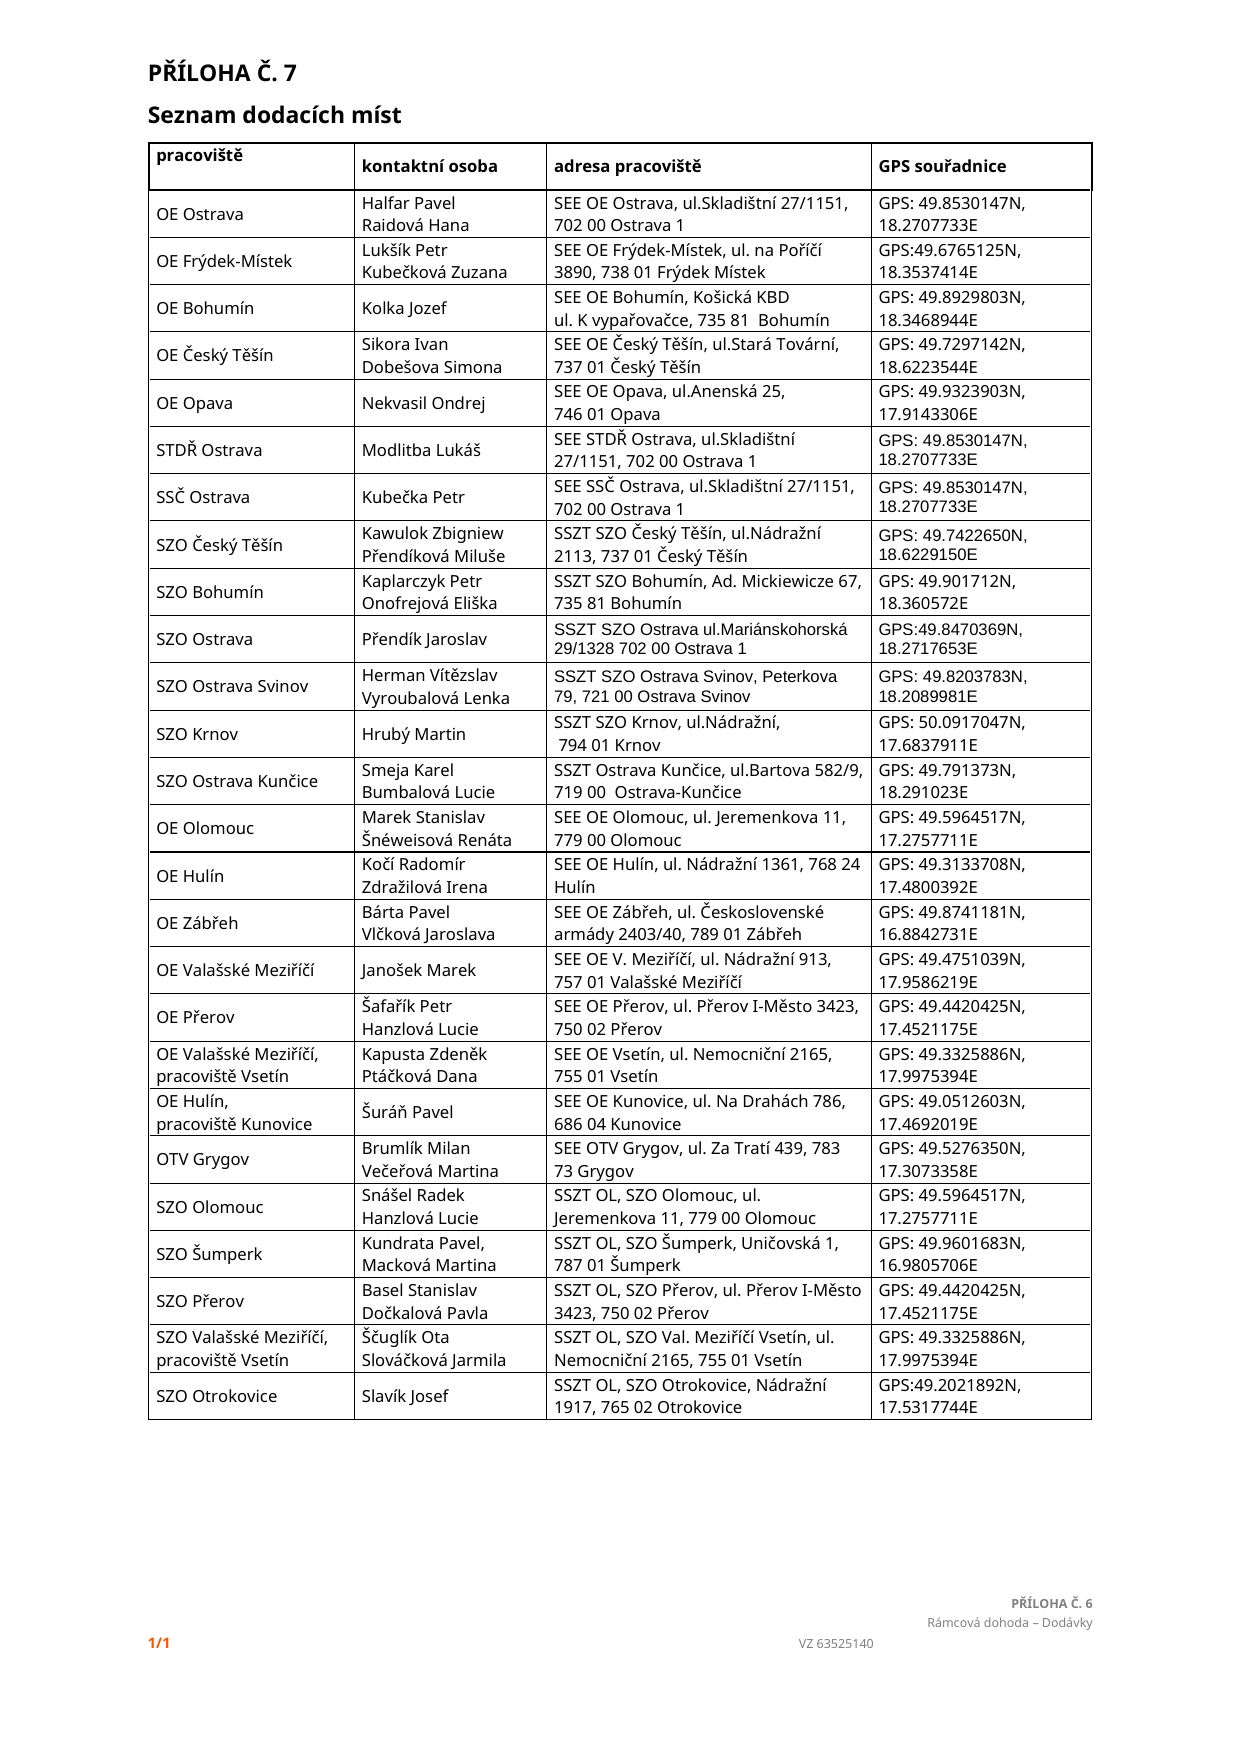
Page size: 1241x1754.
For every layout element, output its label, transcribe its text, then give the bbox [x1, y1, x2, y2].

table_cell SEE OE V. Meziříčí, ul. Nádražní 913, 757 01 Valašské Meziříčí [547, 947, 871, 993]
table_cell GPS: 49.3325886N, 17.9975394E [872, 1324, 1091, 1372]
table_cell SEE OE Frýdek-Místek, ul. na Poříčí 3890, 738 01 Frýdek Místek [547, 238, 871, 284]
table_cell GPS: 49.0512603N, 17.4692019E [872, 1088, 1091, 1135]
table_cell OE Opava [149, 379, 354, 426]
table_cell GPS: 49.5964517N, 17.2757711E [872, 804, 1091, 851]
table_cell SSZT OL, SZO Přerov, ul. Přerov I-Město 3423, 750 02 Přerov [547, 1278, 871, 1324]
table_cell SEE OE Olomouc, ul. Jeremenkova 11, 779 00 Olomouc [547, 805, 871, 851]
table_cell Ščuglík Ota Slováčková Jarmila [355, 1325, 546, 1372]
table_cell SZO Ostrava [149, 615, 354, 662]
table_cell Šuráň Pavel [355, 1089, 546, 1135]
table_cell GPS:49.8470369N, 18.2717653E [872, 615, 1091, 662]
table_cell SEE SSČ Ostrava, ul.Skladištní 27/1151, 702 00 Ostrava 1 [547, 474, 871, 520]
table_cell GPS: 49.4751039N, 17.9586219E [872, 946, 1091, 993]
table_cell SZO Olomouc [149, 1183, 354, 1230]
table_cell SSZT SZO Ostrava Svinov, Peterkova 79, 721 00 Ostrava Svinov [547, 663, 871, 709]
table_cell Kaplarczyk Petr Onofrejová Eliška [355, 569, 546, 615]
table_cell GPS: 49.7422650N, 18.6229150E [872, 520, 1091, 568]
table_cell Hrubý Martin [355, 711, 546, 757]
table_cell Brumlík Milan Večeřová Martina [355, 1136, 546, 1182]
table_cell Lukšík Petr Kubečková Zuzana [355, 238, 546, 284]
table_cell SEE OTV Grygov, ul. Za Tratí 439, 783 73 Grygov [547, 1136, 871, 1182]
table_cell OE Zábřeh [149, 899, 354, 946]
table_cell OE Hulín [149, 851, 354, 899]
table_cell GPS: 50.0917047N, 17.6837911E [872, 710, 1091, 757]
table_cell SSZT Ostrava Kunčice, ul.Bartova 582/9, 719 00 Ostrava-Kunčice [547, 758, 871, 804]
table_cell OE Hulín, pracoviště Kunovice [149, 1088, 354, 1135]
table_cell SEE OE Bohumín, Košická KBD ul. K vypařovačce, 735 81 Bohumín [547, 285, 871, 331]
table_cell Smeja Karel Bumbalová Lucie [355, 758, 546, 804]
table_cell OE Ostrava [149, 191, 354, 237]
table_cell GPS: 49.8929803N, 18.3468944E [872, 284, 1091, 331]
table_cell Kočí Radomír Zdražilová Irena [355, 853, 546, 899]
table_cell SZO Ostrava Svinov [149, 662, 354, 709]
table_cell GPS: 49.9601683N, 16.9805706E [872, 1230, 1091, 1277]
table_cell SSZT OL, SZO Olomouc, ul. Jeremenkova 11, 779 00 Olomouc [547, 1184, 871, 1230]
text Příloha č. 7 [148, 58, 1093, 87]
table_cell SZO Šumperk [149, 1230, 354, 1277]
table_cell SEE OE Kunovice, ul. Na Drahách 786, 686 04 Kunovice [547, 1089, 871, 1135]
table_cell GPS: 49.9323903N, 17.9143306E [872, 379, 1091, 426]
table_cell GPS: 49.8530147N, 18.2707733E [872, 189, 1091, 237]
table_cell Přendík Jaroslav [355, 616, 546, 662]
table_cell GPS: 49.8203783N, 18.2089981E [872, 662, 1091, 709]
table_cell Marek Stanislav Šnéweisová Renáta [355, 805, 546, 851]
table_cell SSČ Ostrava [149, 473, 354, 520]
table_cell SSZT OL, SZO Val. Meziříčí Vsetín, ul. Nemocniční 2165, 755 01 Vsetín [547, 1325, 871, 1372]
table_cell Bárta Pavel Vlčková Jaroslava [355, 900, 546, 946]
table_header kontaktní osoba [355, 144, 546, 189]
table_cell GPS: 49.8530147N, 18.2707733E [872, 473, 1091, 520]
table_cell Snášel Radek Hanzlová Lucie [355, 1184, 546, 1230]
table_cell SZO Český Těšín [149, 520, 354, 568]
table_cell Šafařík Petr Hanzlová Lucie [355, 994, 546, 1041]
table_cell Kundrata Pavel, Macková Martina [355, 1231, 546, 1277]
table_cell SZO Valašské Meziříčí, pracoviště Vsetín [149, 1324, 354, 1372]
table_cell OE Přerov [149, 993, 354, 1041]
table_cell SSZT SZO Krnov, ul.Nádražní, 794 01 Krnov [547, 711, 871, 757]
table_cell Kawulok Zbigniew Přendíková Miluše [355, 521, 546, 568]
table_cell OTV Grygov [149, 1135, 354, 1182]
table_cell SEE STDŘ Ostrava, ul.Skladištní 27/1151, 702 00 Ostrava 1 [547, 427, 871, 473]
table_cell Kubečka Petr [355, 474, 546, 520]
table_cell Kolka Jozef [355, 285, 546, 331]
text Seznam dodacích míst [148, 100, 1093, 129]
table_cell GPS: 49.8741181N, 16.8842731E [872, 899, 1091, 946]
table_cell GPS: 49.5276350N, 17.3073358E [872, 1135, 1091, 1182]
table_cell SEE OE Český Těšín, ul.Stará Tovární, 737 01 Český Těšín [547, 332, 871, 378]
table_header GPS souřadnice [872, 144, 1091, 189]
table_cell STDŘ Ostrava [149, 426, 354, 473]
table_cell Basel Stanislav Dočkalová Pavla [355, 1278, 546, 1324]
table_cell Nekvasil Ondrej [355, 380, 546, 426]
table_cell SEE OE Vsetín, ul. Nemocniční 2165, 755 01 Vsetín [547, 1042, 871, 1088]
table_cell GPS: 49.3325886N, 17.9975394E [872, 1041, 1091, 1088]
table_header adresa pracoviště [547, 144, 871, 189]
table_cell Kapusta Zdeněk Ptáčková Dana [355, 1042, 546, 1088]
table_cell SZO Krnov [149, 710, 354, 757]
table_cell GPS: 49.791373N, 18.291023E [872, 757, 1091, 804]
table_cell SEE OE Ostrava, ul.Skladištní 27/1151, 702 00 Ostrava 1 [547, 191, 871, 237]
table_cell GPS: 49.3133708N, 17.4800392E [872, 851, 1091, 899]
table_cell GPS:49.6765125N, 18.3537414E [872, 237, 1091, 284]
table_cell Herman Vítězslav Vyroubalová Lenka [355, 663, 546, 709]
table_cell SZO Bohumín [149, 568, 354, 615]
table_cell SEE OE Hulín, ul. Nádražní 1361, 768 24 Hulín [547, 853, 871, 899]
table_cell SEE OE Přerov, ul. Přerov I-Město 3423, 750 02 Přerov [547, 994, 871, 1041]
table_header pracoviště [150, 144, 354, 189]
table_cell SSZT SZO Bohumín, Ad. Mickiewicze 67, 735 81 Bohumín [547, 569, 871, 615]
table_cell Slavík Josef [355, 1373, 546, 1419]
table_cell GPS: 49.901712N, 18.360572E [872, 568, 1091, 615]
table_cell Sikora Ivan Dobešova Simona [355, 332, 546, 378]
table_cell OE Český Těšín [149, 331, 354, 378]
table_cell SZO Otrokovice [149, 1372, 354, 1419]
table_cell Halfar Pavel Raidová Hana [355, 191, 546, 237]
table_cell Modlitba Lukáš [355, 427, 546, 473]
table_cell GPS: 49.5964517N, 17.2757711E [872, 1183, 1091, 1230]
table_cell GPS:49.2021892N, 17.5317744E [872, 1372, 1091, 1419]
table_cell OE Bohumín [149, 284, 354, 331]
table_cell GPS: 49.8530147N, 18.2707733E [872, 426, 1091, 473]
table_cell SSZT SZO Český Těšín, ul.Nádražní 2113, 737 01 Český Těšín [547, 521, 871, 568]
table_cell SSZT SZO Ostrava ul.Mariánskohorská 29/1328 702 00 Ostrava 1 [547, 616, 871, 662]
table_cell SZO Ostrava Kunčice [149, 757, 354, 804]
table_cell SZO Přerov [149, 1277, 354, 1324]
table_cell SEE OE Opava, ul.Anenská 25, 746 01 Opava [547, 380, 871, 426]
table_cell GPS: 49.7297142N, 18.6223544E [872, 331, 1091, 378]
table_cell OE Olomouc [149, 804, 354, 851]
table_cell OE Valašské Meziříčí [149, 946, 354, 993]
table_cell GPS: 49.4420425N, 17.4521175E [872, 993, 1091, 1041]
table_cell SSZT OL, SZO Otrokovice, Nádražní 1917, 765 02 Otrokovice [547, 1373, 871, 1419]
table_cell SSZT OL, SZO Šumperk, Uničovská 1, 787 01 Šumperk [547, 1231, 871, 1277]
table_cell OE Valašské Meziříčí, pracoviště Vsetín [149, 1041, 354, 1088]
table_cell GPS: 49.4420425N, 17.4521175E [872, 1277, 1091, 1324]
table_cell SEE OE Zábřeh, ul. Československé armády 2403/40, 789 01 Zábřeh [547, 900, 871, 946]
table_cell Janošek Marek [355, 947, 546, 993]
table_cell OE Frýdek-Místek [149, 237, 354, 284]
